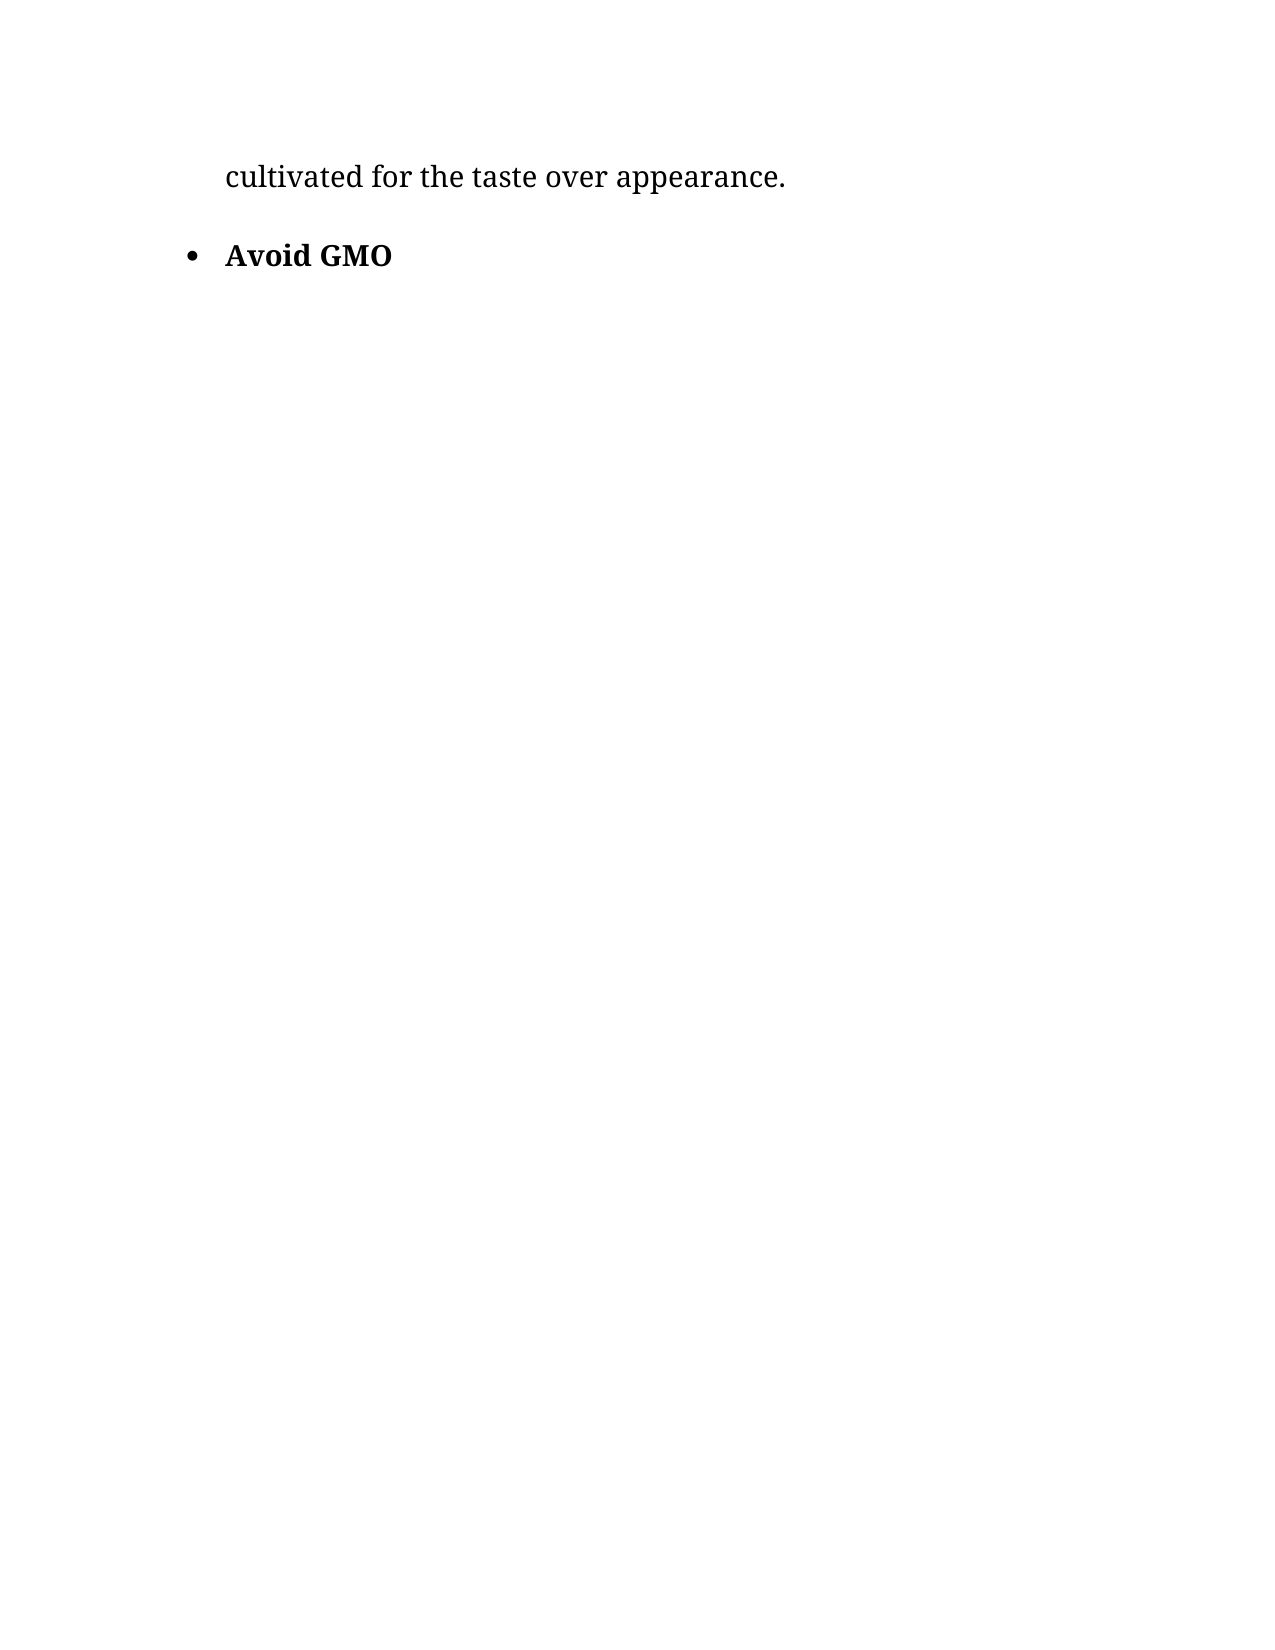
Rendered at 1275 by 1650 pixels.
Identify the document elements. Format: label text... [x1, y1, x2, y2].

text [225, 156, 1124, 196]
subtitle Avoid GMO [187, 235, 1135, 275]
